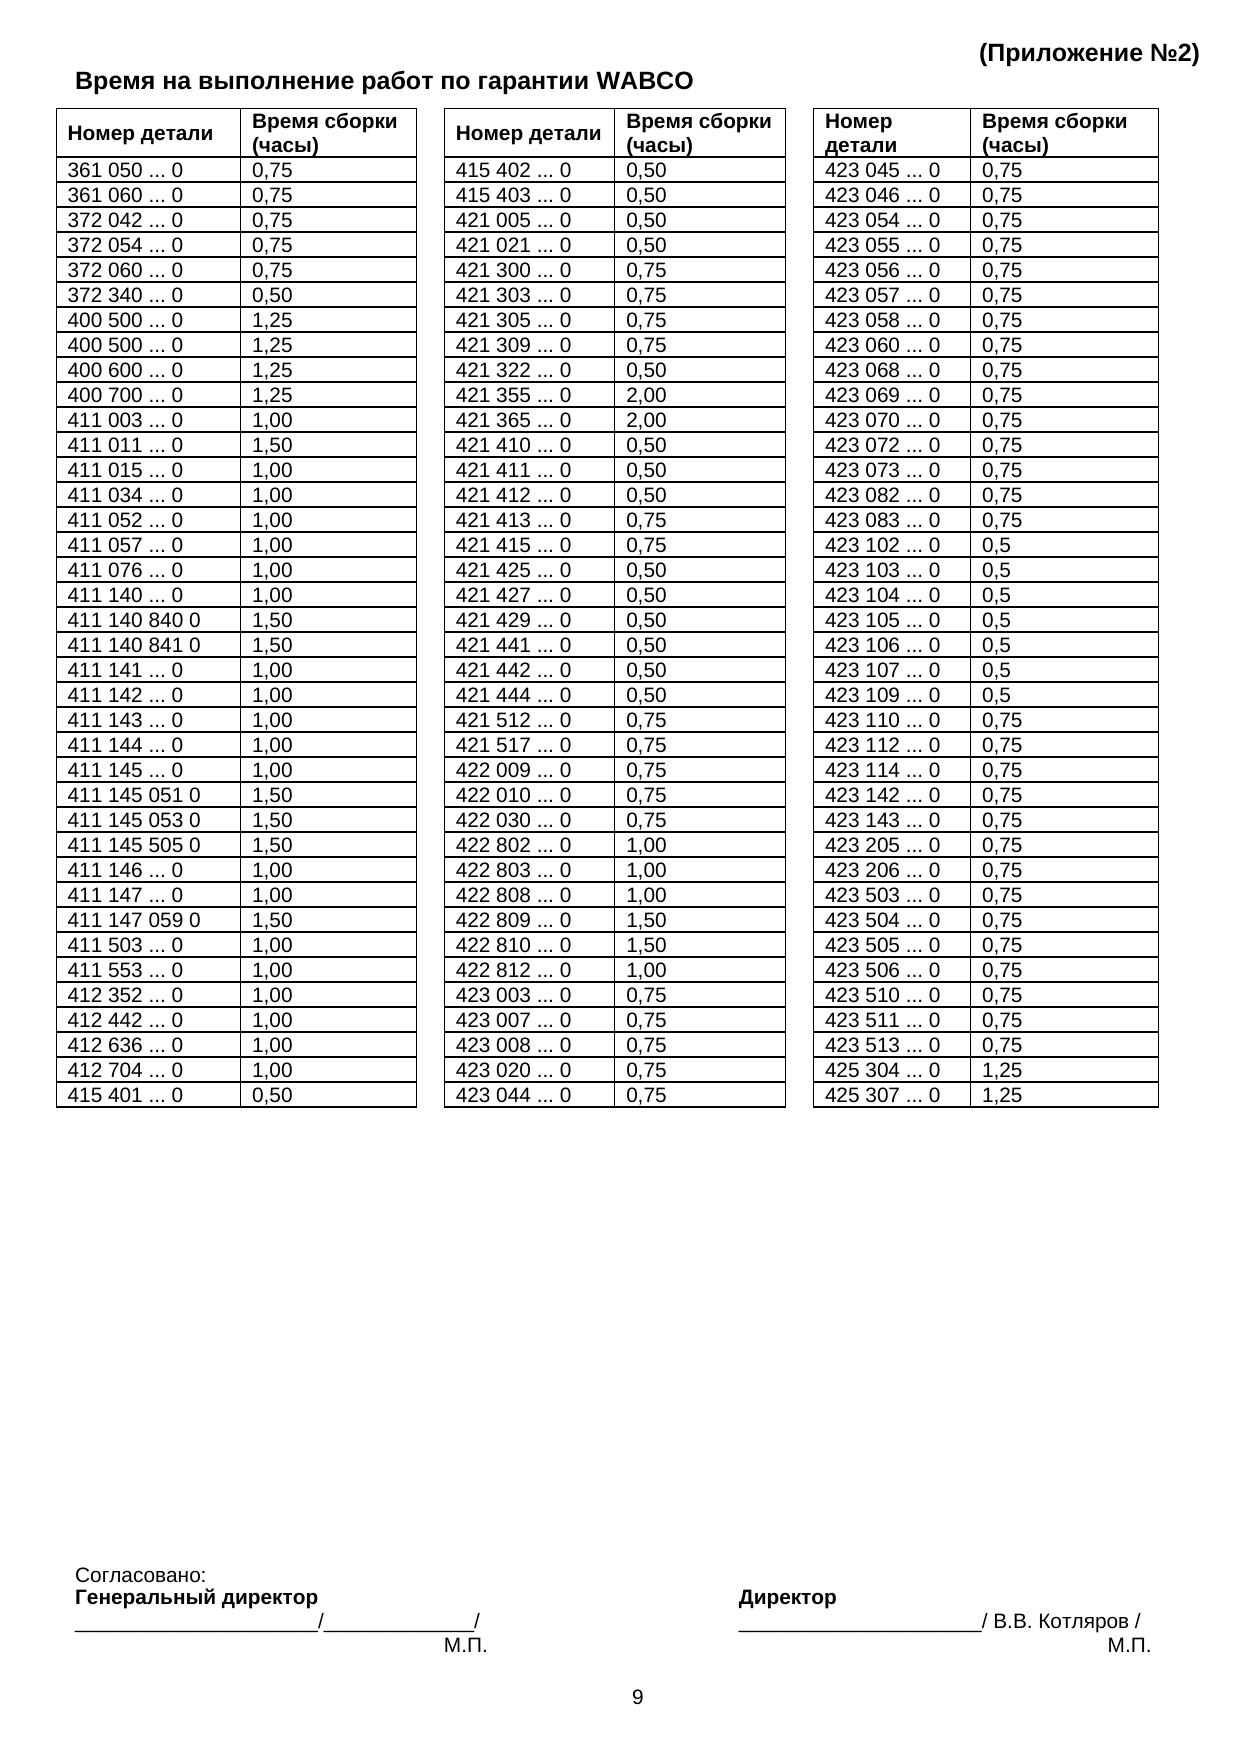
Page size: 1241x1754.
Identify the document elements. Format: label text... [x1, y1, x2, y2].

table_cell 0,50 [615, 658, 785, 681]
table_cell [786, 481, 813, 506]
table_cell 411 145 053 0 [57, 808, 240, 831]
table_cell 0,75 [971, 1033, 1158, 1056]
table_cell 411 146 ... 0 [57, 858, 240, 881]
table_cell [786, 1031, 813, 1056]
table_cell [786, 381, 813, 406]
table_cell 0,50 [615, 633, 785, 656]
table_cell 0,75 [615, 1058, 785, 1081]
table_cell [786, 306, 813, 331]
table_cell 423 045 ... 0 [814, 158, 970, 181]
table_cell 0,50 [615, 358, 785, 381]
table_cell 423 112 ... 0 [814, 733, 970, 756]
table_cell 0,75 [971, 783, 1158, 806]
table_cell 1,00 [241, 658, 416, 681]
table_cell [417, 431, 444, 456]
table_cell 421 415 ... 0 [445, 533, 614, 556]
table_cell 421 300 ... 0 [445, 258, 614, 281]
table_cell 411 145 051 0 [57, 783, 240, 806]
table_cell [417, 406, 444, 431]
table_cell [786, 1056, 813, 1081]
table_cell 0,75 [241, 258, 416, 281]
table_cell 423 107 ... 0 [814, 658, 970, 681]
table_cell 423 143 ... 0 [814, 808, 970, 831]
table_cell 422 808 ... 0 [445, 883, 614, 906]
table_cell 0,75 [971, 733, 1158, 756]
table_cell 1,00 [241, 1058, 416, 1081]
table_cell [417, 681, 444, 706]
table_cell 0,50 [615, 683, 785, 706]
table_cell 2,00 [615, 383, 785, 406]
table_cell 1,00 [241, 558, 416, 581]
table_cell 372 060 ... 0 [57, 258, 240, 281]
table_cell 0,75 [971, 1008, 1158, 1031]
table_cell 400 500 ... 0 [57, 333, 240, 356]
table_cell 411 147 059 0 [57, 908, 240, 931]
table_cell [417, 1006, 444, 1031]
table_cell 0,75 [615, 308, 785, 331]
table_cell 372 054 ... 0 [57, 233, 240, 256]
table_cell 422 030 ... 0 [445, 808, 614, 831]
table_cell [786, 781, 813, 806]
table_cell 423 109 ... 0 [814, 683, 970, 706]
table_cell 423 020 ... 0 [445, 1058, 614, 1081]
table_cell 0,75 [971, 233, 1158, 256]
table_cell 400 500 ... 0 [57, 308, 240, 331]
table_cell [417, 456, 444, 481]
table_cell 2,00 [615, 408, 785, 431]
table_cell 423 110 ... 0 [814, 708, 970, 731]
table_cell [786, 681, 813, 706]
table_cell 421 365 ... 0 [445, 408, 614, 431]
table_cell [417, 981, 444, 1006]
table_cell 423 103 ... 0 [814, 558, 970, 581]
table_cell 1,00 [241, 483, 416, 506]
table_cell 0,50 [615, 583, 785, 606]
table_cell 411 147 ... 0 [57, 883, 240, 906]
table_cell 1,00 [241, 758, 416, 781]
table_cell 0,75 [971, 958, 1158, 981]
table_cell 411 141 ... 0 [57, 658, 240, 681]
table_cell 0,75 [971, 333, 1158, 356]
table_cell 411 076 ... 0 [57, 558, 240, 581]
table_cell [786, 981, 813, 1006]
table_cell [786, 931, 813, 956]
table_cell [786, 731, 813, 756]
table_cell 1,00 [241, 933, 416, 956]
table_cell [417, 531, 444, 556]
table_cell 411 145 505 0 [57, 833, 240, 856]
table_cell 361 060 ... 0 [57, 183, 240, 206]
table_cell [786, 706, 813, 731]
table_cell 415 403 ... 0 [445, 183, 614, 206]
table_cell 411 052 ... 0 [57, 508, 240, 531]
table_cell 0,50 [615, 233, 785, 256]
table_cell 1,00 [241, 683, 416, 706]
table_cell 423 056 ... 0 [814, 258, 970, 281]
table_cell [417, 956, 444, 981]
table_cell 423 072 ... 0 [814, 433, 970, 456]
table_cell [786, 456, 813, 481]
table_cell 411 143 ... 0 [57, 708, 240, 731]
table_cell 421 429 ... 0 [445, 608, 614, 631]
table_cell [786, 331, 813, 356]
table_cell [417, 931, 444, 956]
table_cell 0,50 [615, 608, 785, 631]
table_cell [417, 606, 444, 631]
table_cell 0,75 [615, 808, 785, 831]
table_cell 1,00 [241, 733, 416, 756]
table_cell 412 442 ... 0 [57, 1008, 240, 1031]
table_cell 422 809 ... 0 [445, 908, 614, 931]
table_cell 411 034 ... 0 [57, 483, 240, 506]
table_cell 1,50 [241, 433, 416, 456]
table_cell [786, 831, 813, 856]
table_cell 0,75 [971, 833, 1158, 856]
table_cell 0,5 [971, 558, 1158, 581]
table_cell 1,00 [241, 508, 416, 531]
table_cell 422 009 ... 0 [445, 758, 614, 781]
table_header Время сборки (часы) [971, 109, 1158, 156]
table_cell 1,00 [241, 408, 416, 431]
table_cell 0,75 [971, 183, 1158, 206]
table_cell 425 304 ... 0 [814, 1058, 970, 1081]
table_cell 1,25 [241, 333, 416, 356]
table_cell 423 008 ... 0 [445, 1033, 614, 1056]
table_cell 423 073 ... 0 [814, 458, 970, 481]
table_cell [417, 206, 444, 231]
table_cell 0,75 [971, 258, 1158, 281]
table_cell [786, 906, 813, 931]
table_cell 423 102 ... 0 [814, 533, 970, 556]
table_cell [786, 606, 813, 631]
table_cell 0,50 [241, 283, 416, 306]
table_cell 0,75 [615, 333, 785, 356]
table_cell 411 144 ... 0 [57, 733, 240, 756]
table_cell [417, 1081, 444, 1106]
table_cell 423 205 ... 0 [814, 833, 970, 856]
text Время на выполнение работ по гарантии WABCO [75, 66, 1200, 95]
table_cell 0,50 [241, 1083, 416, 1106]
table_cell 0,75 [615, 1083, 785, 1106]
table_cell 0,75 [615, 708, 785, 731]
table_cell 0,75 [615, 1008, 785, 1031]
table_cell 423 003 ... 0 [445, 983, 614, 1006]
table_cell 0,75 [971, 758, 1158, 781]
table_cell 0,75 [615, 508, 785, 531]
table_cell [417, 181, 444, 206]
table_header [786, 108, 813, 156]
table_cell 415 401 ... 0 [57, 1083, 240, 1106]
table_cell 1,50 [241, 808, 416, 831]
table_cell 423 058 ... 0 [814, 308, 970, 331]
table_cell [786, 856, 813, 881]
table_cell 422 812 ... 0 [445, 958, 614, 981]
table_cell 0,5 [971, 533, 1158, 556]
table_cell 1,50 [241, 633, 416, 656]
table_cell 1,00 [241, 708, 416, 731]
table_cell [786, 556, 813, 581]
table_cell 423 068 ... 0 [814, 358, 970, 381]
table_cell [786, 231, 813, 256]
table_cell [417, 631, 444, 656]
table_cell [786, 581, 813, 606]
table_cell [786, 631, 813, 656]
table_cell 0,75 [971, 408, 1158, 431]
table_cell [417, 1031, 444, 1056]
table_cell [786, 531, 813, 556]
text М.П. М.П. [75, 1633, 1200, 1657]
table_cell 1,25 [971, 1083, 1158, 1106]
table_cell 422 010 ... 0 [445, 783, 614, 806]
table_header Время сборки (часы) [241, 109, 416, 156]
table_cell 421 411 ... 0 [445, 458, 614, 481]
table_header [417, 108, 444, 156]
table_cell 415 402 ... 0 [445, 158, 614, 181]
table_cell 421 412 ... 0 [445, 483, 614, 506]
table_cell 423 054 ... 0 [814, 208, 970, 231]
table_cell [786, 1081, 813, 1106]
table_cell [417, 556, 444, 581]
table_cell 0,75 [971, 508, 1158, 531]
table_cell 423 505 ... 0 [814, 933, 970, 956]
table_cell [786, 181, 813, 206]
table_cell [417, 281, 444, 306]
table_cell 1,00 [241, 983, 416, 1006]
table_cell 421 410 ... 0 [445, 433, 614, 456]
table_cell 421 305 ... 0 [445, 308, 614, 331]
table_cell 1,50 [241, 908, 416, 931]
text Согласовано: [75, 1563, 1200, 1587]
table_cell 0,50 [615, 558, 785, 581]
table_cell 1,25 [241, 383, 416, 406]
table_cell 1,00 [241, 883, 416, 906]
table_cell 423 114 ... 0 [814, 758, 970, 781]
table_cell [417, 806, 444, 831]
table_cell 0,75 [615, 783, 785, 806]
table_cell [417, 506, 444, 531]
table_cell 0,5 [971, 583, 1158, 606]
table_cell 0,75 [971, 983, 1158, 1006]
table_cell [786, 281, 813, 306]
table_cell 421 355 ... 0 [445, 383, 614, 406]
table_cell 400 700 ... 0 [57, 383, 240, 406]
table_cell 1,50 [615, 908, 785, 931]
table_cell [417, 731, 444, 756]
table_cell 1,50 [241, 608, 416, 631]
table_cell 1,25 [971, 1058, 1158, 1081]
table_cell 411 140 840 0 [57, 608, 240, 631]
table_cell 0,75 [241, 183, 416, 206]
table_cell [786, 1006, 813, 1031]
table_cell 423 007 ... 0 [445, 1008, 614, 1031]
table_cell 423 104 ... 0 [814, 583, 970, 606]
table_cell 411 057 ... 0 [57, 533, 240, 556]
table_cell 423 070 ... 0 [814, 408, 970, 431]
table_cell 0,75 [971, 858, 1158, 881]
table_cell 423 044 ... 0 [445, 1083, 614, 1106]
table_cell 0,75 [241, 208, 416, 231]
table_cell 1,50 [615, 933, 785, 956]
table_cell 0,75 [971, 208, 1158, 231]
table_cell 1,00 [241, 458, 416, 481]
table_cell [417, 231, 444, 256]
table_cell 423 082 ... 0 [814, 483, 970, 506]
table_cell 1,00 [615, 858, 785, 881]
table_cell 423 503 ... 0 [814, 883, 970, 906]
table_cell 0,75 [971, 483, 1158, 506]
table_cell [786, 881, 813, 906]
table_header Номер детали [814, 109, 970, 156]
table_cell 0,50 [615, 158, 785, 181]
table_cell 372 042 ... 0 [57, 208, 240, 231]
table_cell 0,5 [971, 658, 1158, 681]
table_cell 0,75 [971, 458, 1158, 481]
table_cell 0,75 [971, 383, 1158, 406]
table_cell 361 050 ... 0 [57, 158, 240, 181]
table_cell 0,75 [615, 533, 785, 556]
text (Приложение №2) [75, 37, 1200, 66]
table_cell 0,5 [971, 608, 1158, 631]
table_cell 0,75 [971, 433, 1158, 456]
table_cell 1,50 [241, 783, 416, 806]
table_cell 0,50 [615, 183, 785, 206]
table_cell 421 413 ... 0 [445, 508, 614, 531]
table_cell [786, 206, 813, 231]
table_cell 1,50 [241, 833, 416, 856]
table_cell 421 444 ... 0 [445, 683, 614, 706]
table_cell 0,75 [615, 283, 785, 306]
table_cell 412 352 ... 0 [57, 983, 240, 1006]
table_cell 0,75 [615, 258, 785, 281]
table_cell 411 503 ... 0 [57, 933, 240, 956]
table_cell 423 206 ... 0 [814, 858, 970, 881]
table_cell 421 517 ... 0 [445, 733, 614, 756]
table_cell [786, 806, 813, 831]
table_cell 0,75 [615, 1033, 785, 1056]
table_cell 421 427 ... 0 [445, 583, 614, 606]
table_cell 412 704 ... 0 [57, 1058, 240, 1081]
table_cell 0,75 [971, 933, 1158, 956]
table_cell 0,75 [971, 308, 1158, 331]
table_header Номер детали [445, 109, 614, 156]
table_cell 1,00 [241, 1033, 416, 1056]
table_cell [417, 581, 444, 606]
table_cell 0,50 [615, 208, 785, 231]
table_cell 425 307 ... 0 [814, 1083, 970, 1106]
table_cell 1,00 [241, 583, 416, 606]
table_cell 423 106 ... 0 [814, 633, 970, 656]
table_cell 0,75 [971, 358, 1158, 381]
table_cell [786, 656, 813, 681]
table_cell 421 309 ... 0 [445, 333, 614, 356]
table_cell 0,5 [971, 683, 1158, 706]
table_cell [786, 431, 813, 456]
table_cell 422 802 ... 0 [445, 833, 614, 856]
table_cell 0,75 [615, 758, 785, 781]
table_cell 423 055 ... 0 [814, 233, 970, 256]
table_cell [417, 831, 444, 856]
table_cell 423 142 ... 0 [814, 783, 970, 806]
table_cell 423 083 ... 0 [814, 508, 970, 531]
table_cell 421 303 ... 0 [445, 283, 614, 306]
table_cell [417, 331, 444, 356]
table_cell [786, 956, 813, 981]
table_cell [417, 656, 444, 681]
table_cell 0,75 [241, 158, 416, 181]
text Генеральный директор Директор [75, 1587, 1240, 1609]
table_cell 423 060 ... 0 [814, 333, 970, 356]
table_cell 0,50 [615, 433, 785, 456]
table_cell 0,75 [971, 808, 1158, 831]
table_cell 411 011 ... 0 [57, 433, 240, 456]
table_cell [417, 481, 444, 506]
table_cell 423 105 ... 0 [814, 608, 970, 631]
table_cell [417, 256, 444, 281]
table_cell 0,75 [971, 158, 1158, 181]
table_cell [786, 156, 813, 181]
table_cell 423 513 ... 0 [814, 1033, 970, 1056]
table_cell [417, 706, 444, 731]
table_cell 0,5 [971, 633, 1158, 656]
table_cell 411 553 ... 0 [57, 958, 240, 981]
table_cell 1,00 [241, 958, 416, 981]
table_cell 423 057 ... 0 [814, 283, 970, 306]
table_cell 0,75 [615, 983, 785, 1006]
table_cell 1,00 [615, 883, 785, 906]
table_cell 400 600 ... 0 [57, 358, 240, 381]
table_cell [417, 856, 444, 881]
table_cell 1,00 [241, 533, 416, 556]
table_cell 0,75 [615, 733, 785, 756]
table_cell [786, 506, 813, 531]
table_cell [417, 381, 444, 406]
table_cell 1,00 [241, 858, 416, 881]
table_cell [417, 781, 444, 806]
table_cell 421 425 ... 0 [445, 558, 614, 581]
table_cell 421 021 ... 0 [445, 233, 614, 256]
table_cell 0,75 [971, 883, 1158, 906]
table_header Время сборки (часы) [615, 109, 785, 156]
table_cell 1,25 [241, 358, 416, 381]
table_cell [417, 1056, 444, 1081]
table_cell 1,00 [615, 958, 785, 981]
table_cell [786, 406, 813, 431]
table_cell 423 506 ... 0 [814, 958, 970, 981]
table_cell 422 810 ... 0 [445, 933, 614, 956]
table_cell 0,75 [971, 283, 1158, 306]
text _____________________/_____________/ _____________________/ В.В. Котляров / [75, 1609, 1200, 1633]
table_header Номер детали [57, 109, 240, 156]
table_cell 421 005 ... 0 [445, 208, 614, 231]
table_cell 423 511 ... 0 [814, 1008, 970, 1031]
table_cell 411 140 ... 0 [57, 583, 240, 606]
table_cell [417, 756, 444, 781]
table_cell [417, 356, 444, 381]
table_cell 0,50 [615, 458, 785, 481]
table_cell 0,75 [971, 908, 1158, 931]
table_cell 421 441 ... 0 [445, 633, 614, 656]
table_cell 423 510 ... 0 [814, 983, 970, 1006]
table_cell 423 046 ... 0 [814, 183, 970, 206]
table_cell 1,00 [615, 833, 785, 856]
table_cell [786, 256, 813, 281]
table_cell 0,75 [241, 233, 416, 256]
table_cell 0,50 [615, 483, 785, 506]
table_cell 411 145 ... 0 [57, 758, 240, 781]
table_cell 411 140 841 0 [57, 633, 240, 656]
table_cell 1,00 [241, 1008, 416, 1031]
table_cell [417, 881, 444, 906]
table_cell [417, 906, 444, 931]
table_cell [786, 756, 813, 781]
table_cell 412 636 ... 0 [57, 1033, 240, 1056]
table_cell 0,75 [971, 708, 1158, 731]
table_cell 1,25 [241, 308, 416, 331]
table_cell 423 504 ... 0 [814, 908, 970, 931]
table_cell 411 142 ... 0 [57, 683, 240, 706]
table_cell 411 015 ... 0 [57, 458, 240, 481]
table_cell 421 512 ... 0 [445, 708, 614, 731]
table_cell [417, 306, 444, 331]
table_cell 422 803 ... 0 [445, 858, 614, 881]
table_cell 372 340 ... 0 [57, 283, 240, 306]
table_cell [417, 156, 444, 181]
table_cell 423 069 ... 0 [814, 383, 970, 406]
table_cell [786, 356, 813, 381]
table_cell 421 322 ... 0 [445, 358, 614, 381]
table_cell 411 003 ... 0 [57, 408, 240, 431]
table_cell 421 442 ... 0 [445, 658, 614, 681]
